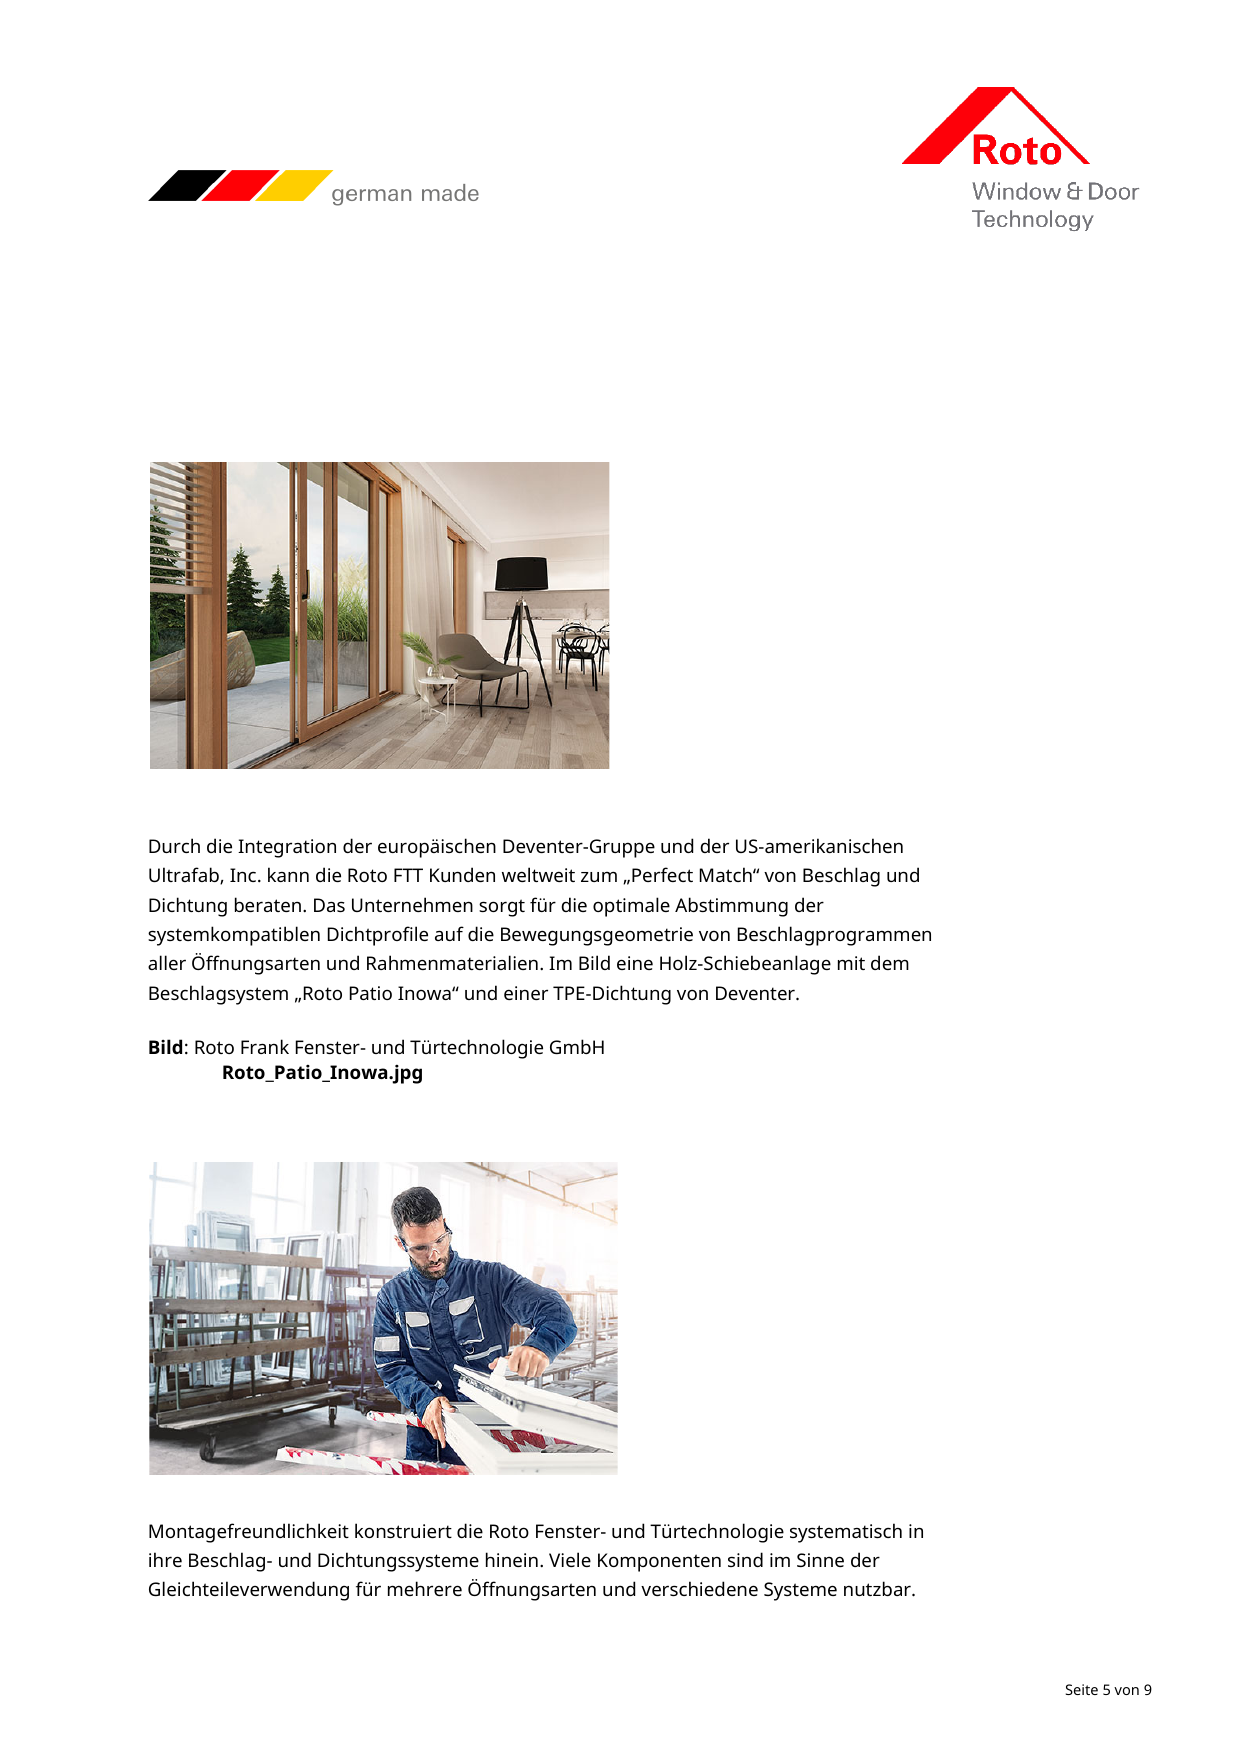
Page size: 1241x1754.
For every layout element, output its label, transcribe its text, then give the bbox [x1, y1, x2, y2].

text Bild: Roto Frank Fenster- und Türtechnologie GmbH Roto_Patio_Inowa.jpg [148, 1034, 945, 1084]
picture [149, 1162, 619, 1475]
picture [150, 462, 609, 769]
picture [147, 169, 481, 208]
text Durch die Integration der europäischen Deventer-Gruppe und der US-amerikanischen Ultrafab, Inc. kann die Roto FTT Kunden weltweit zum „Perfect Match“ von Beschlag und Dichtung beraten. Das Unternehmen sorgt für die optimale Abstimmung der systemkompatiblen Dichtprofile auf die Bewegungsgeometrie von Beschlagprogrammen aller Öffnungsarten und Rahmenmaterialien. Im Bild eine Holz-Schiebeanlage mit dem Beschlagsystem „Roto Patio Inowa“ und einer TPE-Dichtung von Deventer. [148, 833, 945, 1005]
picture [902, 87, 1196, 235]
text Montagefreundlichkeit konstruiert die Roto Fenster- und Türtechnologie systematisch in ihre Beschlag- und Dichtungssysteme hinein. Viele Komponenten sind im Sinne der Gleichteileverwendung für mehrere Öffnungsarten und verschiedene Systeme nutzbar. [148, 1518, 945, 1602]
